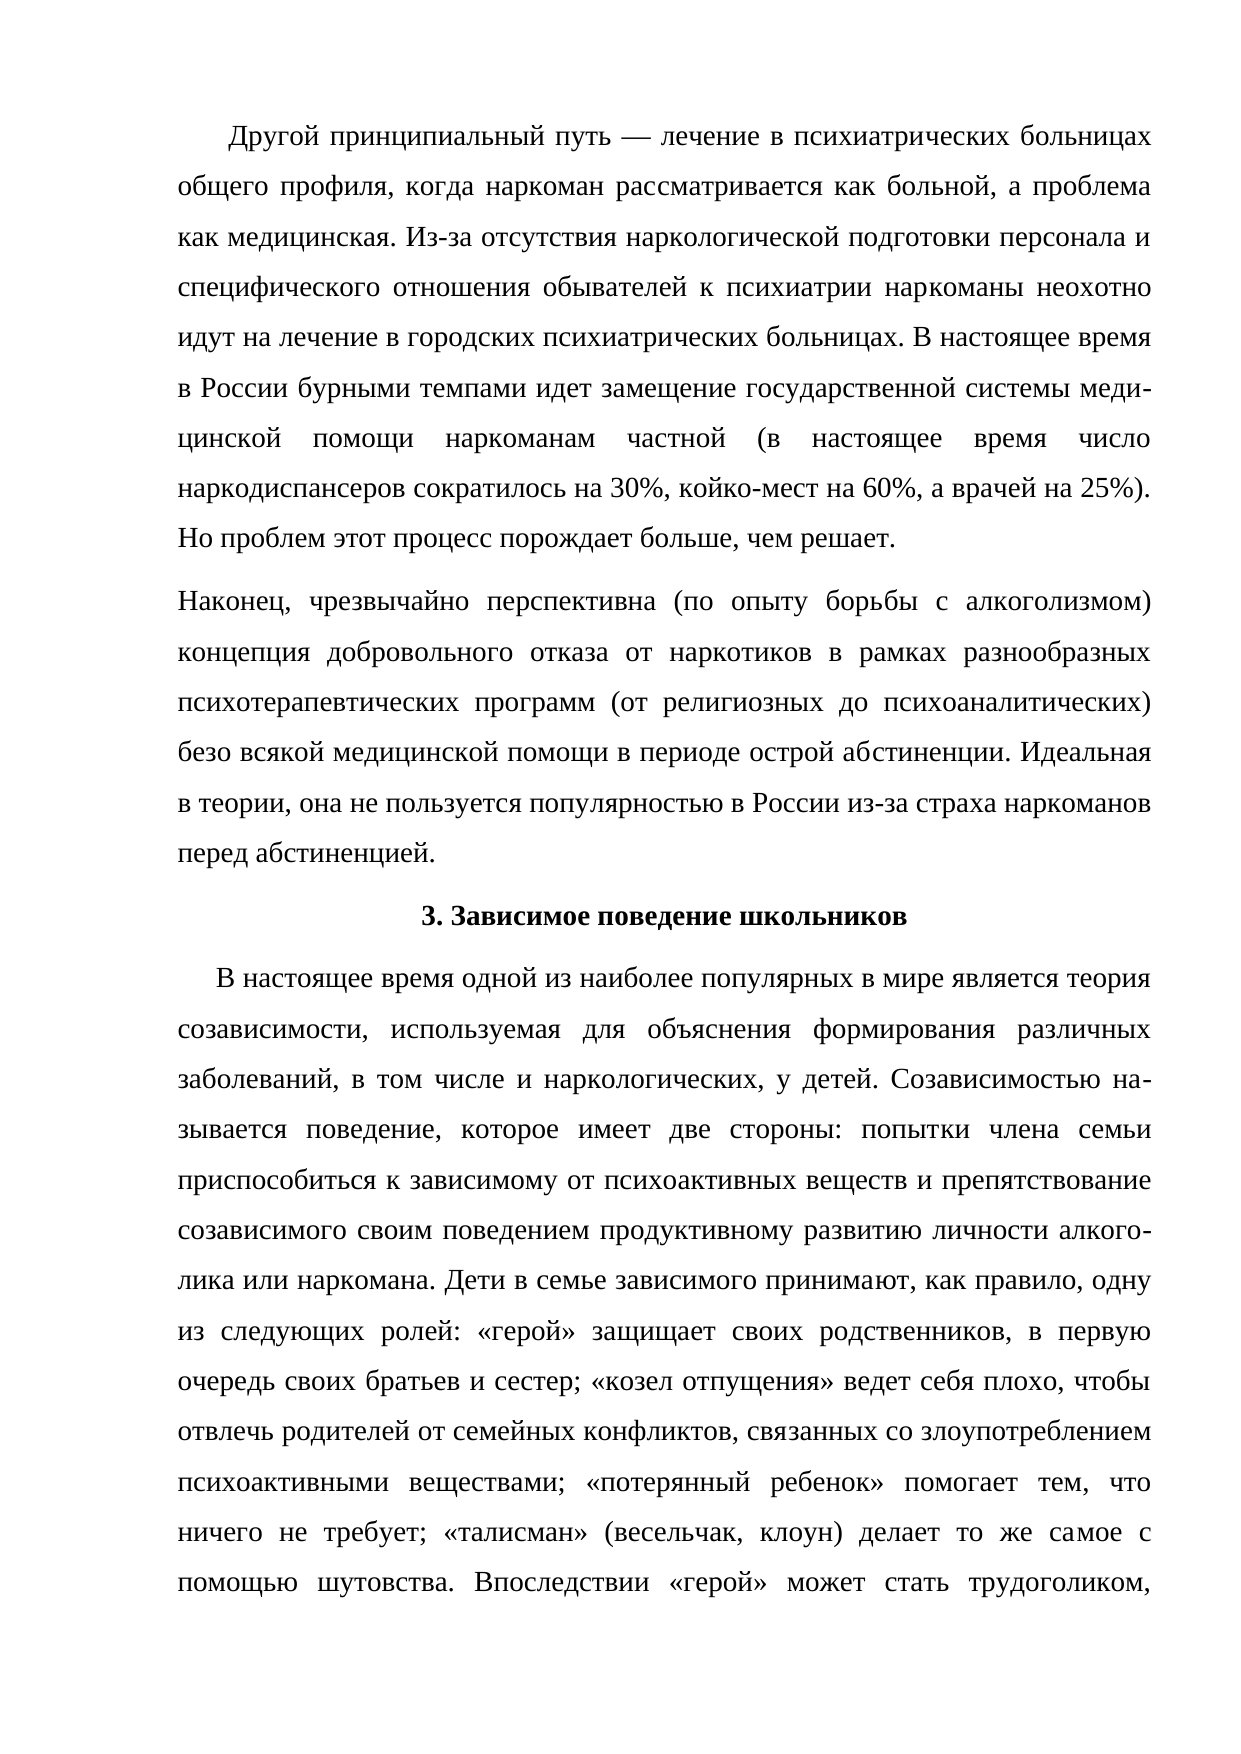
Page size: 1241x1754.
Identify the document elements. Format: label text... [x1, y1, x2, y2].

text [177, 961, 1152, 1598]
text Другой принципиальный путь — лечение в психиатрических больницах общего профиля, когда наркоман рассматривается как больной, а проблема как медицинская. Из-за отсутствия наркологической подготовки персонала и специфического отношения обывателей к психиатрии наркоманы неохотно идут на лечение в городских психиатрических больницах. В настоящее время в России бурными темпами идет замещение государственной системы медицинской помощи наркоманам частной (в настоящее время число наркодиспансеров сократилось на 30%, койко-мест на 60%, а врачей на 25%). Но проблем этот процесс порождает больше, чем решает. [177, 118, 1152, 554]
text Наконец, чрезвычайно перспективна (по опыту борьбы с алкоголизмом) концепция добровольного отказа от наркотиков в рамках разнообразных психотерапевтических программ (от религиозных до психоаналитических) безо всякой медицинской помощи в периоде острой абстиненции. Идеальная в теории, она не пользуется популярностью в России из-за страха наркоманов перед абстиненцией. [177, 583, 1152, 868]
text 3. Зависимое поведение школьников [177, 898, 1152, 931]
